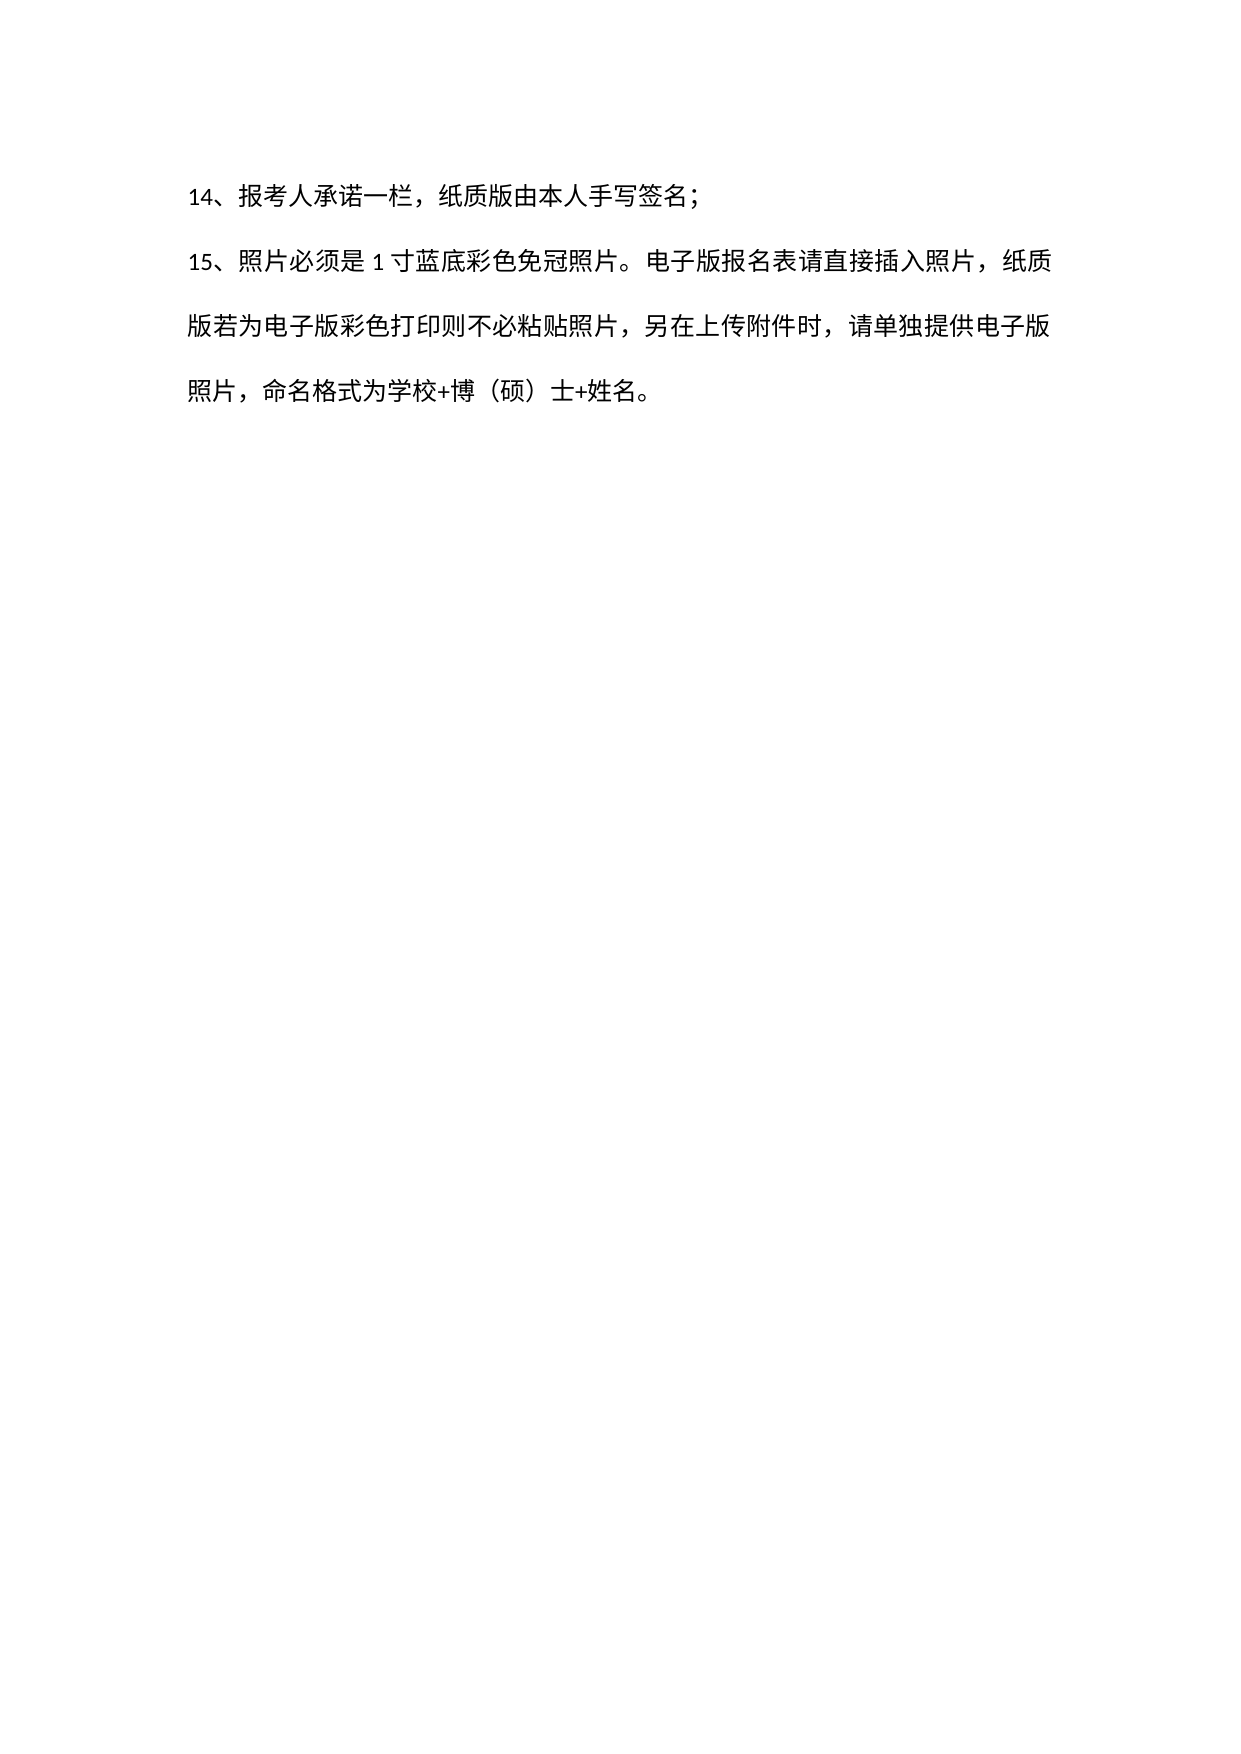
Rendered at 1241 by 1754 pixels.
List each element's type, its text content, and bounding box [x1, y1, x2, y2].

text 15、照片必须是1寸蓝底彩色免冠照片。电子版报名表请直接插入照片，纸质版若为电子版彩色打印则不必粘贴照片，另在上传附件时，请单独提供电子版照片，命名格式为学校+博（硕）士+姓名。 [187, 227, 1053, 422]
text 14、报考人承诺一栏，纸质版由本人手写签名； [187, 162, 1053, 227]
